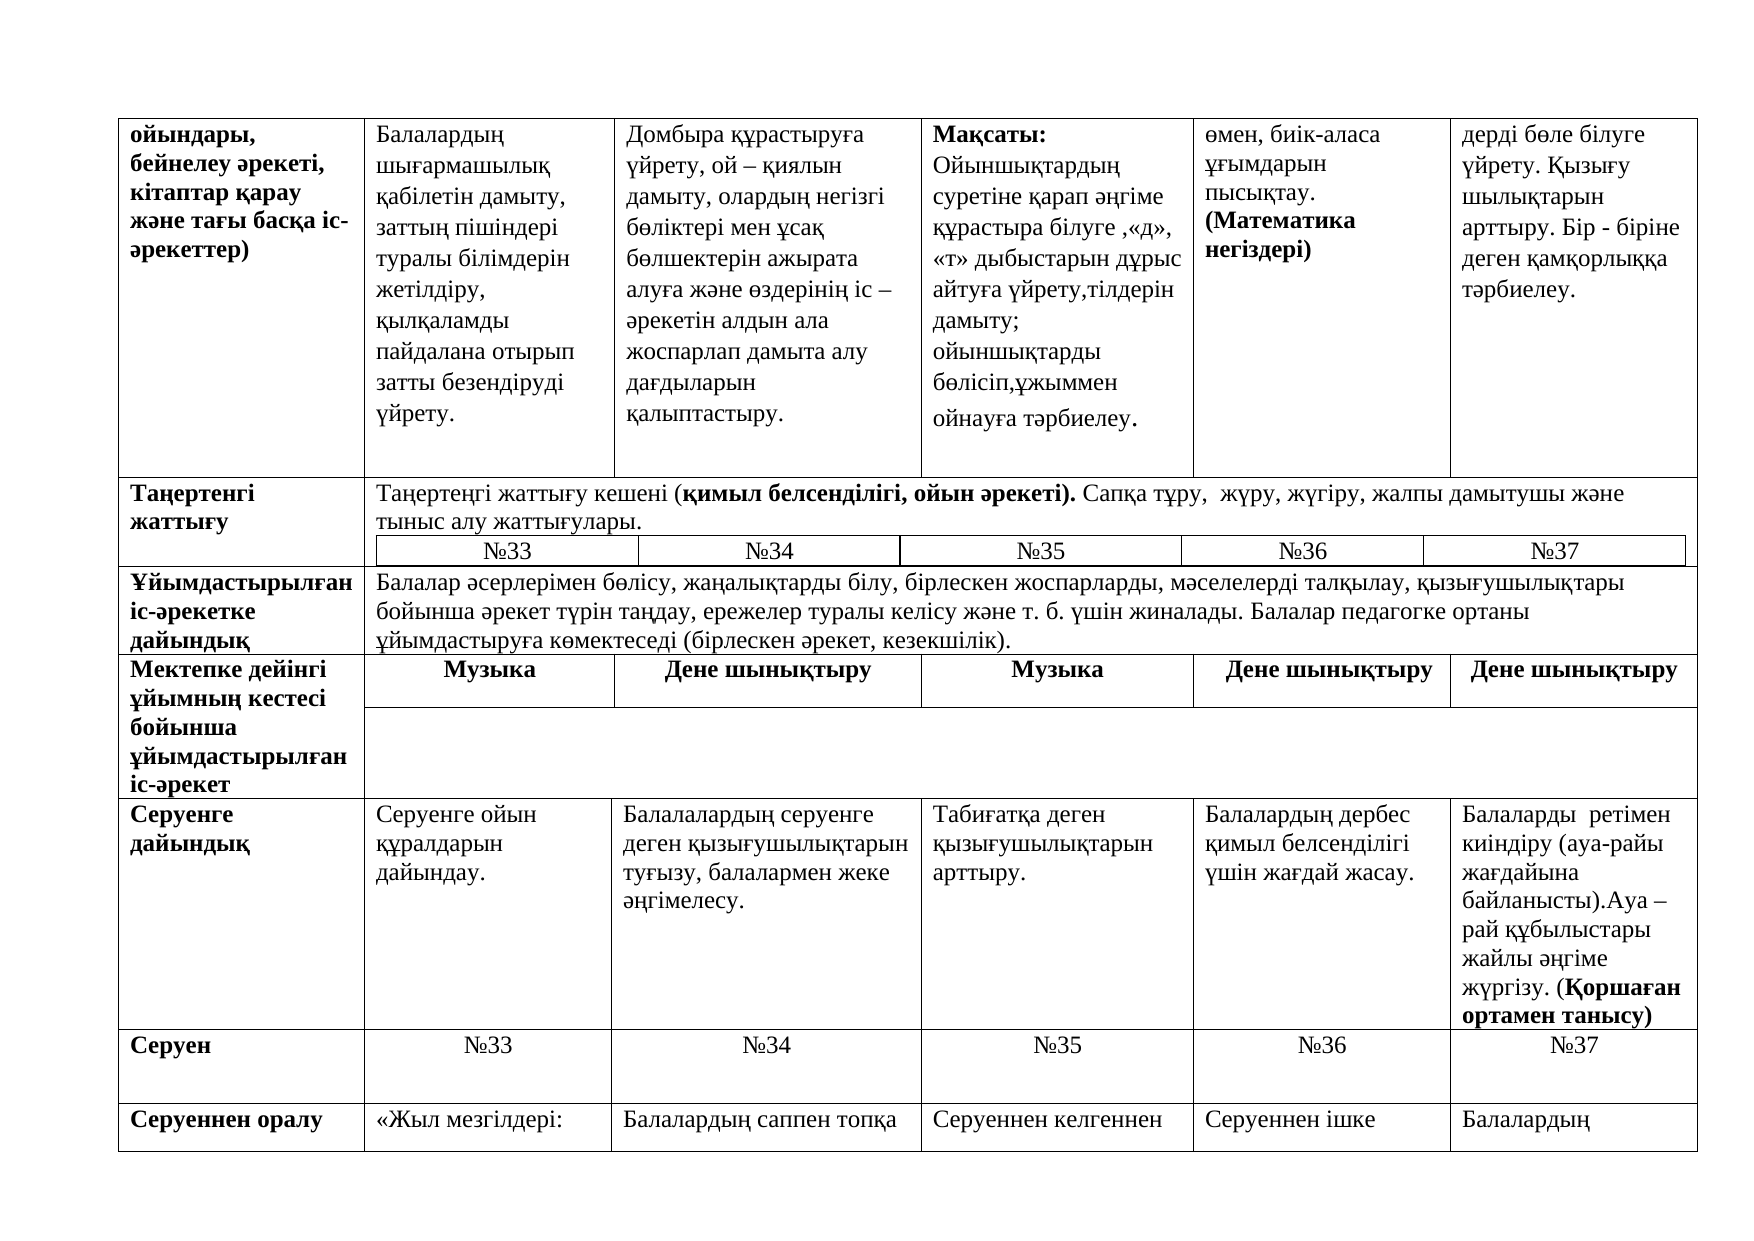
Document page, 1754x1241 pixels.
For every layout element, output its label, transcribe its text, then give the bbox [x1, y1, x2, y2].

table_cell Серуенге ойын құралдарын дайындау. [365, 799, 611, 1029]
table_cell Дене шынықтыру [615, 655, 921, 707]
table_cell Таңертенгі жаттығу [119, 478, 364, 566]
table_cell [119, 119, 364, 477]
table_cell Табиғатқа деген қызығушылықтарын арттыру. [922, 799, 1193, 1029]
table_cell Музыка [365, 655, 614, 707]
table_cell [365, 119, 614, 477]
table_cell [615, 119, 921, 477]
table_cell Мектепке дейінгі ұйымның кестесі бойынша ұйымдастырылған іс-әрекет [119, 655, 364, 798]
table_cell [365, 708, 1697, 798]
table_cell Дене шынықтыру [1451, 655, 1697, 707]
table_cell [1451, 1104, 1697, 1151]
table_cell Балалалардың серуенге деген қызығушылықтарын туғызу, балалармен жеке әңгімелесу. [612, 799, 921, 1029]
table_cell №35 [922, 1030, 1193, 1103]
table_cell Серуен [119, 1030, 364, 1103]
table_cell Дене шынықтыру [1194, 655, 1450, 707]
table_cell №34 [612, 1030, 921, 1103]
table_cell Ұйымдастырылған іс-әрекетке дайындық [119, 567, 364, 653]
table_cell Серуеннен оралу [119, 1104, 364, 1151]
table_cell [612, 1104, 921, 1151]
table_cell Таңертеңгі жаттығу кешені (қимыл белсенділігі, ойын әрекеті). Сапқа тұру, жүру, жүгіру, жалпы дамытушы және тыныс алу жаттығулары. [365, 478, 1697, 566]
table_cell Балалардың дербес қимыл белсенділігі үшін жағдай жасау. [1194, 799, 1450, 1029]
table_cell №37 [1451, 1030, 1697, 1103]
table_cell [1451, 119, 1697, 477]
table_cell №36 [1194, 1030, 1450, 1103]
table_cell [922, 1104, 1193, 1151]
table_cell Балалар әсерлерімен бөлісу, жаңалықтарды білу, бірлескен жоспарларды, мәселелерді талқылау, қызығушылықтары бойынша әрекет түрін таңдау, ережелер туралы келісу және т. б. үшін жиналады. Балалар педагогке ортаны ұйымдастыруға көмектеседі (бірлескен әрекет, кезекшілік). [365, 567, 1697, 653]
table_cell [365, 1104, 611, 1151]
table_cell Балаларды ретімен киіндіру (ауа-райы жағдайына байланысты).Ауа –рай құбылыстары жайлы әңгіме жүргізу. (Қоршаған ортамен танысу) [1451, 799, 1697, 1029]
table_cell Серуенге дайындық [119, 799, 364, 1029]
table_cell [1194, 119, 1450, 477]
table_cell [922, 119, 1193, 477]
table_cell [1194, 1104, 1450, 1151]
table_cell Музыка [922, 655, 1193, 707]
table_cell №33 [365, 1030, 611, 1103]
